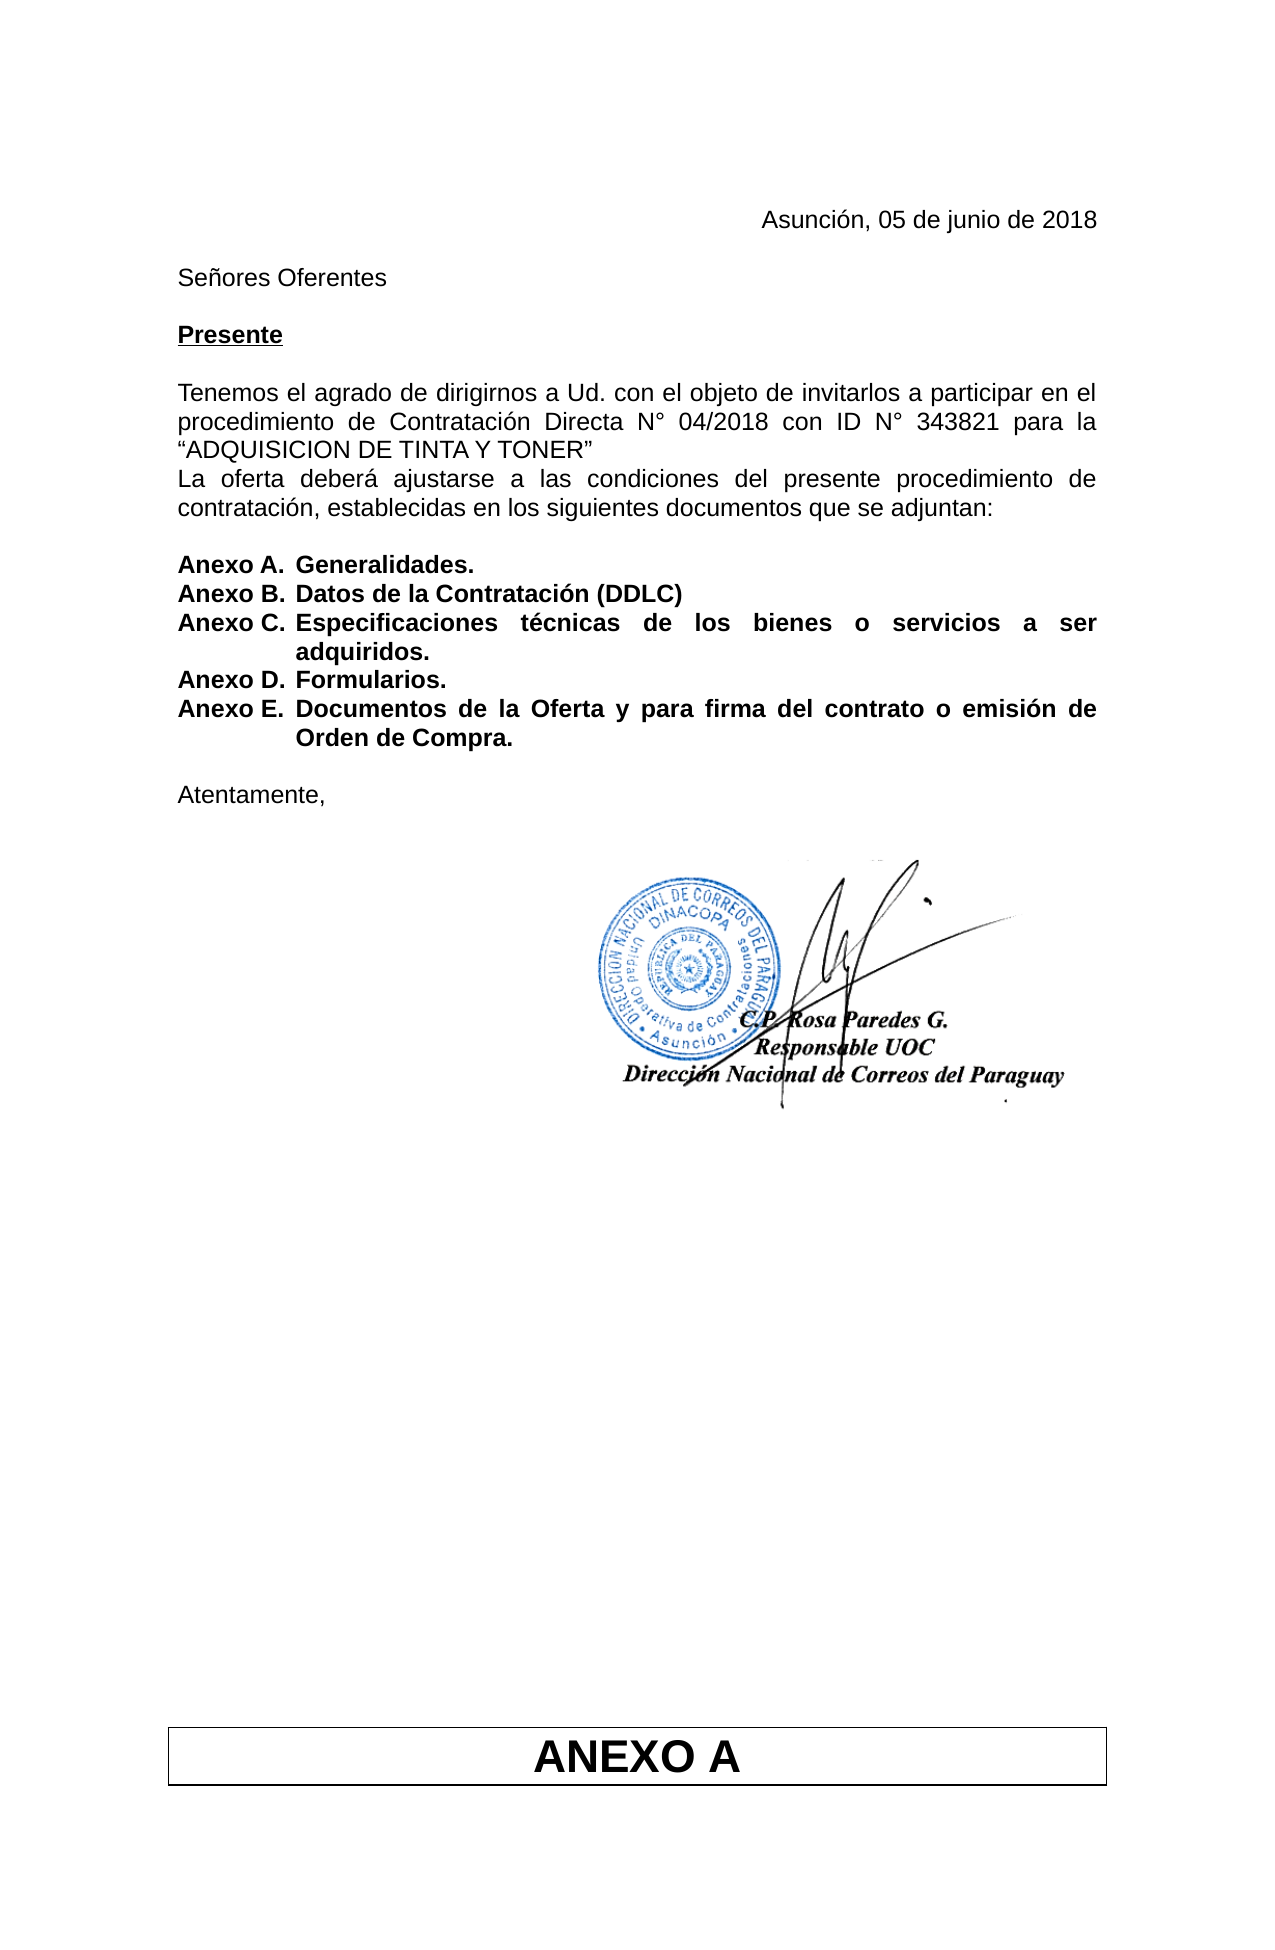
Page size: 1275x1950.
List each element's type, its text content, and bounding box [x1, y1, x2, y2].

text Anexo A. Generalidades. [177, 550, 1098, 579]
text Anexo E. Documentos de la Oferta y para firma del contrato o emisión de Orden de Compra. [177, 694, 1098, 751]
text Anexo B. Datos de la Contratación (DDLC) [177, 579, 1098, 608]
text Presente [177, 320, 1098, 349]
text Tenemos el agrado de dirigirnos a Ud. con el objeto de invitarlos a participar en el procedimiento de Contratación Directa N° 04/2018 con ID N° 343821 para la “ADQUISICION DE TINTA Y TONER” [177, 378, 1098, 464]
text Anexo C. Especificaciones técnicas de los bienes o servicios a ser adquiridos. [177, 608, 1098, 665]
text ANEXO A [169, 1728, 1106, 1784]
text Señores Oferentes [177, 263, 1098, 291]
text Asunción, 05 de junio de 2018 [177, 205, 1098, 234]
text Anexo D. Formularios. [177, 665, 1098, 694]
text Atentamente, [177, 780, 1098, 809]
text La oferta deberá ajustarse a las condiciones del presente procedimiento de contratación, establecidas en los siguientes documentos que se adjuntan: [177, 464, 1098, 521]
picture [543, 808, 1098, 1125]
